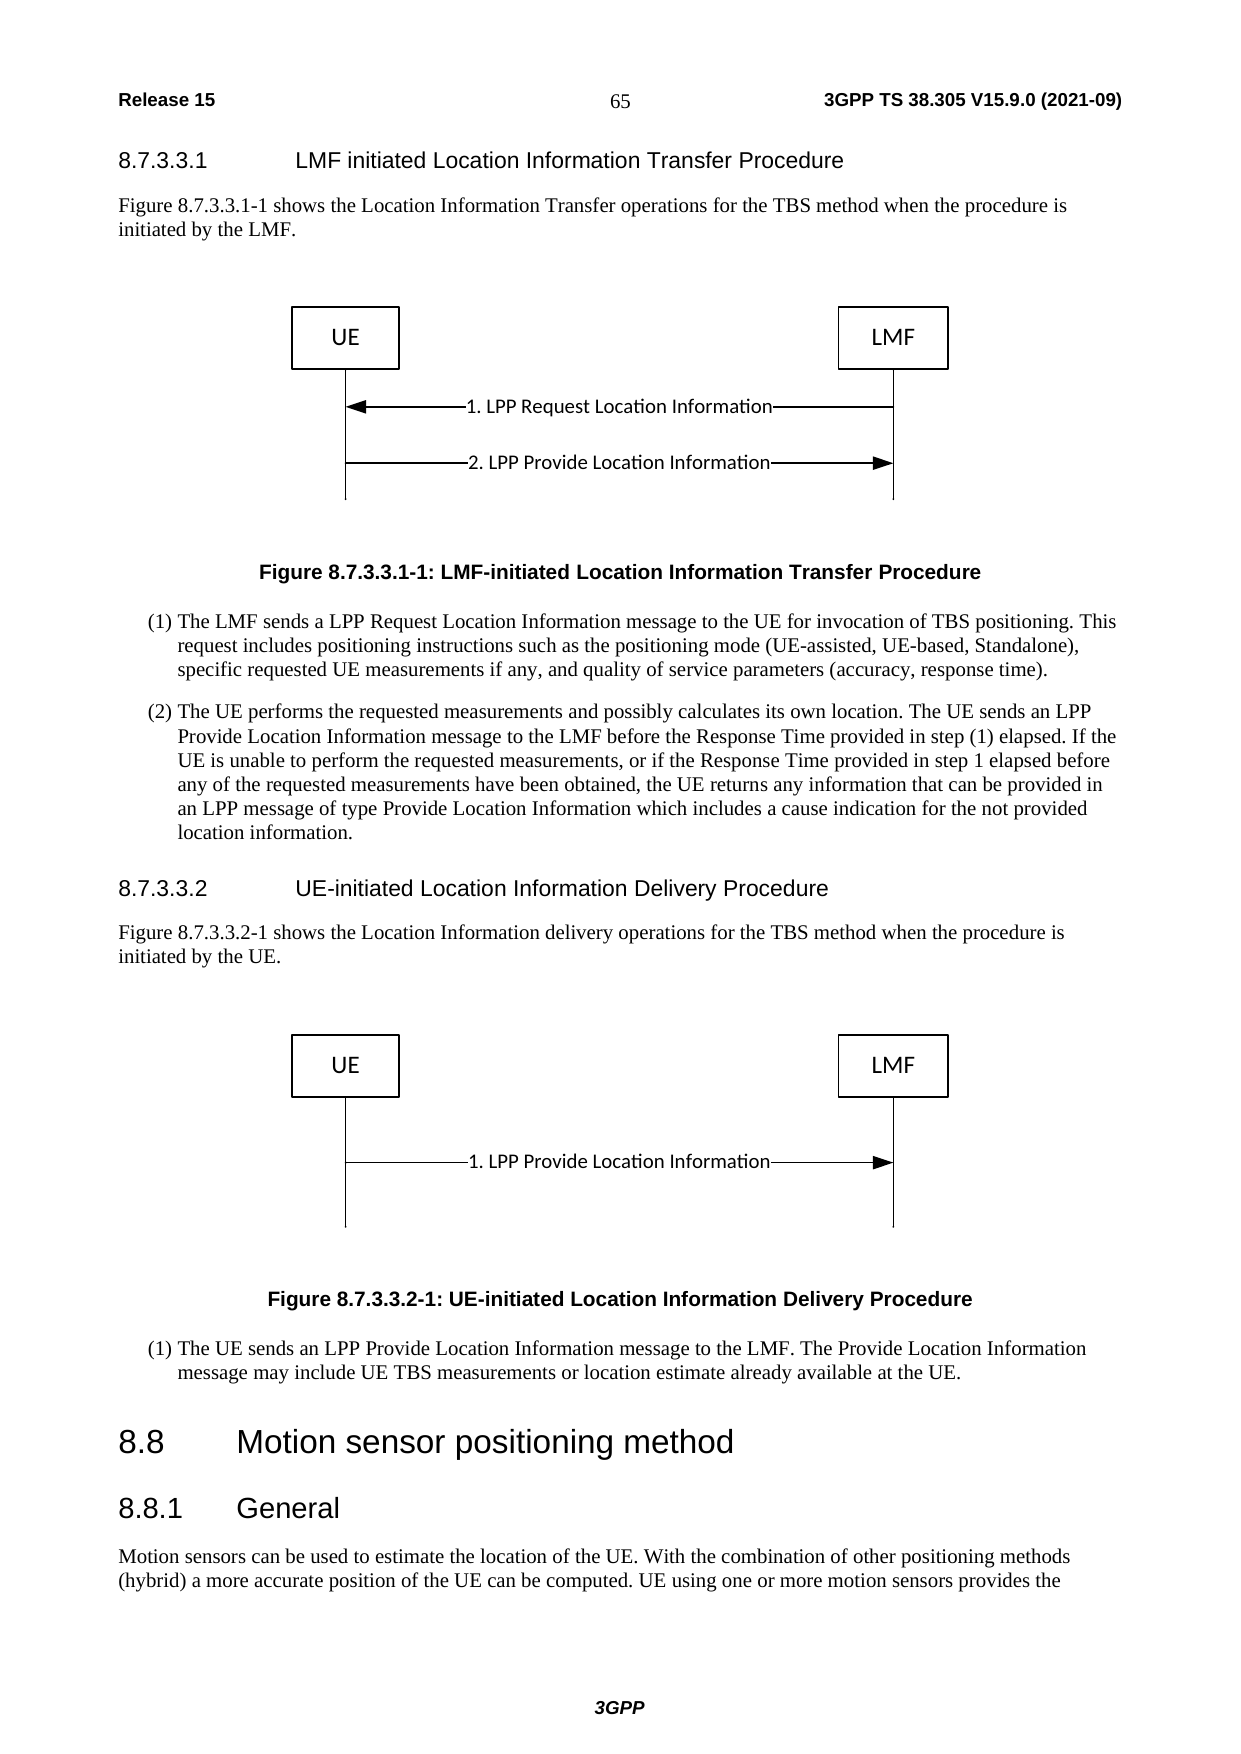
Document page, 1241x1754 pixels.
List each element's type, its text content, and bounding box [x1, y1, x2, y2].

subtitle 8.7.3.3.1 LMF initiated Location Information Transfer Procedure [118, 147, 1122, 174]
text (1) The LMF sends a LPP Request Location Information message to the UE for invocation of TBS positioning. This request includes positioning instructions such as the positioning mode (UE-assisted, UE-based, Standalone), specific requested UE measurements if any, and quality of service parameters (accuracy, response time). [148, 608, 1122, 681]
text Figure 8.7.3.3.2-1: UE-initiated Location Information Delivery Procedure [118, 1287, 1122, 1311]
subtitle 8.8 Motion sensor positioning method [118, 1422, 1122, 1460]
text Figure 8.7.3.3.2-1 shows the Location Information delivery operations for the TBS method when the procedure is initiated by the UE. [118, 920, 1122, 968]
subtitle 8.8.1 General [118, 1491, 1122, 1525]
text Figure 8.7.3.3.1-1 shows the Location Information Transfer operations for the TBS method when the procedure is initiated by the LMF. [118, 193, 1122, 241]
text (1) The UE sends an LPP Provide Location Information message to the LMF. The Provide Location Information message may include UE TBS measurements or location estimate already available at the UE. [148, 1336, 1122, 1384]
text Figure 8.7.3.3.1-1: LMF-initiated Location Information Transfer Procedure [118, 559, 1122, 583]
text (2) The UE performs the requested measurements and possibly calculates its own location. The UE sends an LPP Provide Location Information message to the LMF before the Response Time provided in step (1) elapsed. If the UE is unable to perform the requested measurements, or if the Response Time provided in step 1 elapsed before any of the requested measurements have been obtained, the UE returns any information that can be provided in an LPP message of type Provide Location Information which includes a cause indication for the not provided location information. [148, 699, 1122, 844]
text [118, 1544, 1122, 1592]
subtitle 8.7.3.3.2 UE-initiated Location Information Delivery Procedure [118, 875, 1122, 901]
